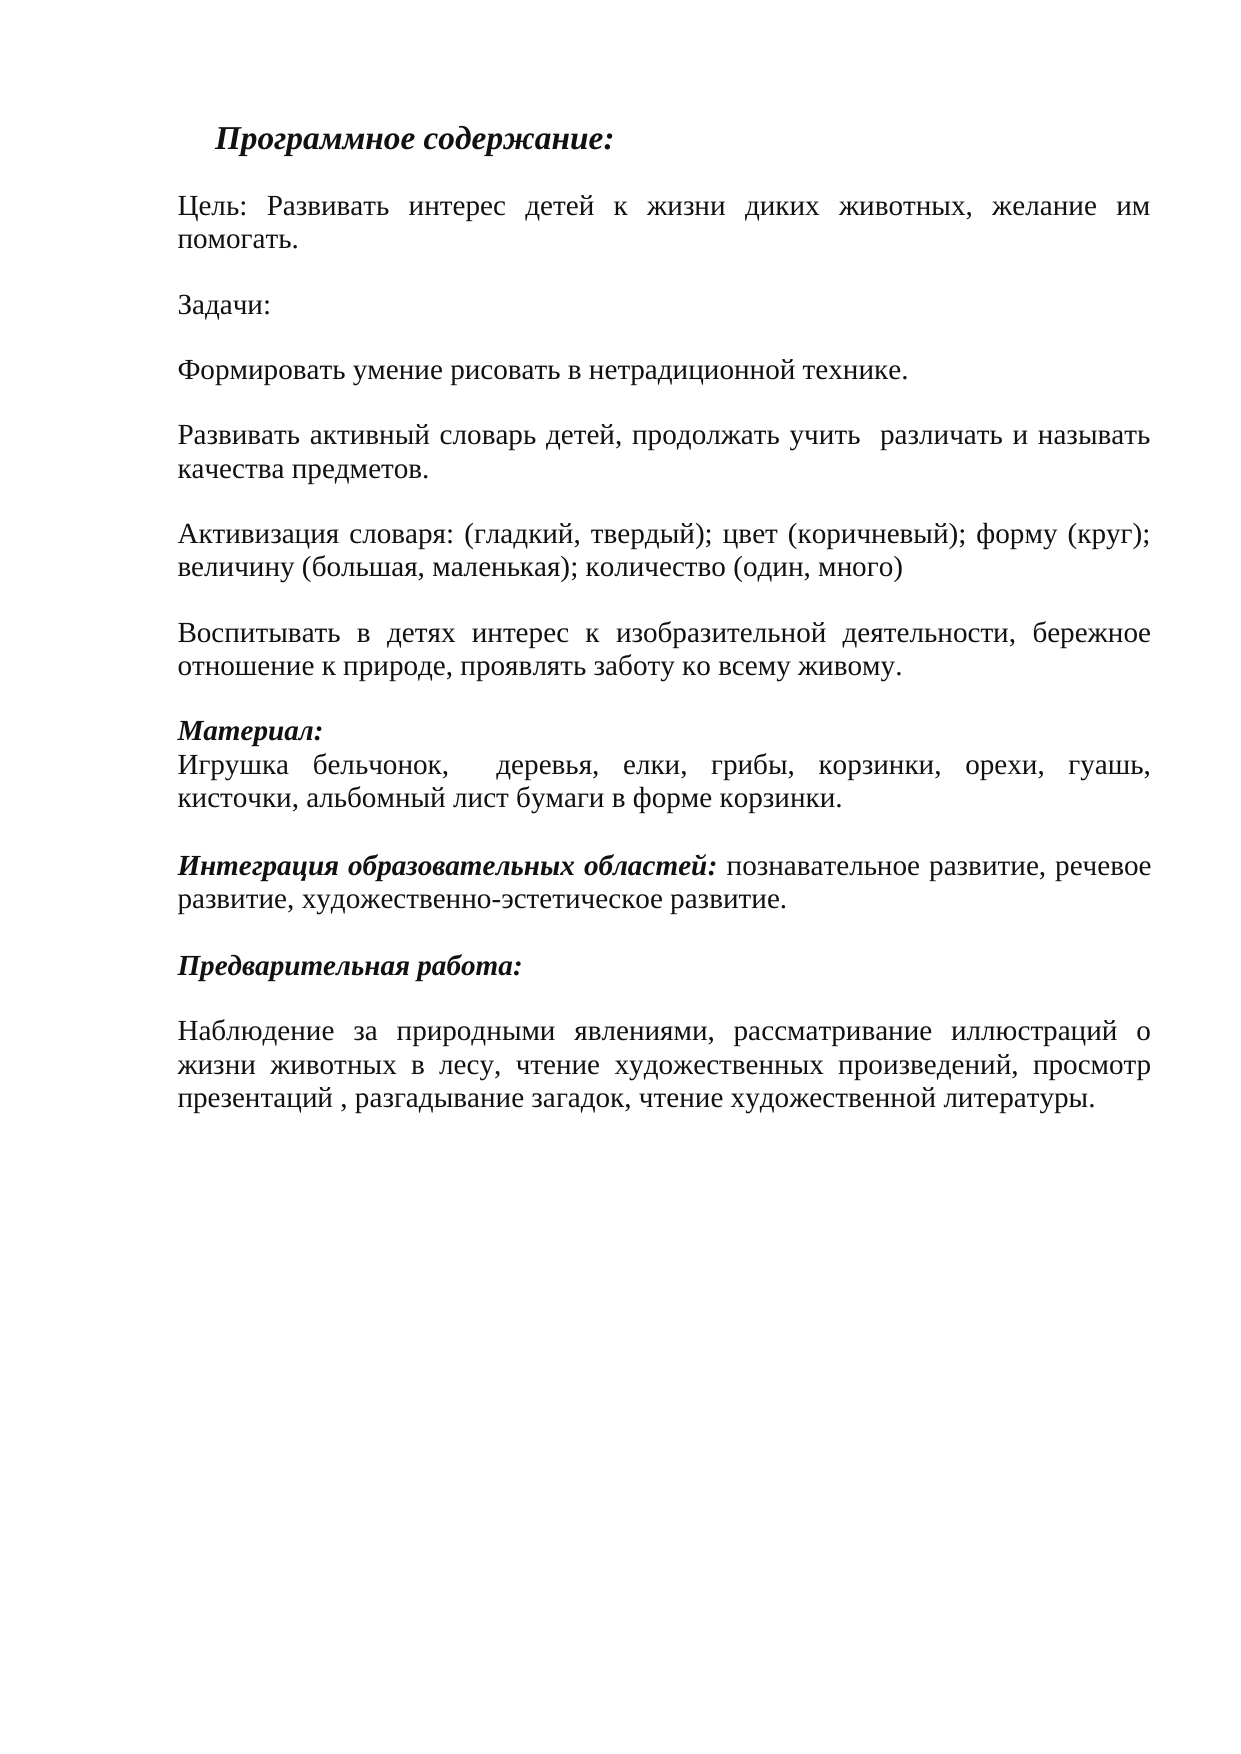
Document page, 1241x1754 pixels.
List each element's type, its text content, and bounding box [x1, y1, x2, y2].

text Развивать активный словарь детей, продолжать учить различать и называть качества предметов. [177, 417, 1152, 484]
text Цель: Развивать интерес детей к жизни диких животных, желание им помогать. [177, 188, 1152, 255]
text Задачи: [177, 287, 1152, 320]
text Воспитывать в детях интерес к изобразительной деятельности, бережное отношение к природе, проявлять заботу ко всему живому. [177, 615, 1152, 682]
text Программное содержание: [177, 118, 1152, 156]
text Наблюдение за природными явлениями, рассматривание иллюстраций о жизни животных в лесу, чтение художественных произведений, просмотр презентаций , разгадывание загадок, чтение художественной литературы. [177, 1013, 1152, 1114]
text Активизация словаря: (гладкий, твердый); цвет (коричневый); форму (круг); величину (большая, маленькая); количество (один, много) [177, 516, 1152, 583]
text Материал: [177, 713, 1152, 747]
text Игрушка бельчонок, деревья, елки, грибы, корзинки, орехи, гуашь, кисточки, альбомный лист бумаги в форме корзинки. [177, 747, 1152, 814]
text Формировать умение рисовать в нетрадиционной технике. [177, 352, 1152, 386]
text Интеграция образовательных областей: познавательное развитие, речевое развитие, художественно-эстетическое развитие. [177, 848, 1152, 915]
text Предварительная работа: [177, 948, 1152, 982]
